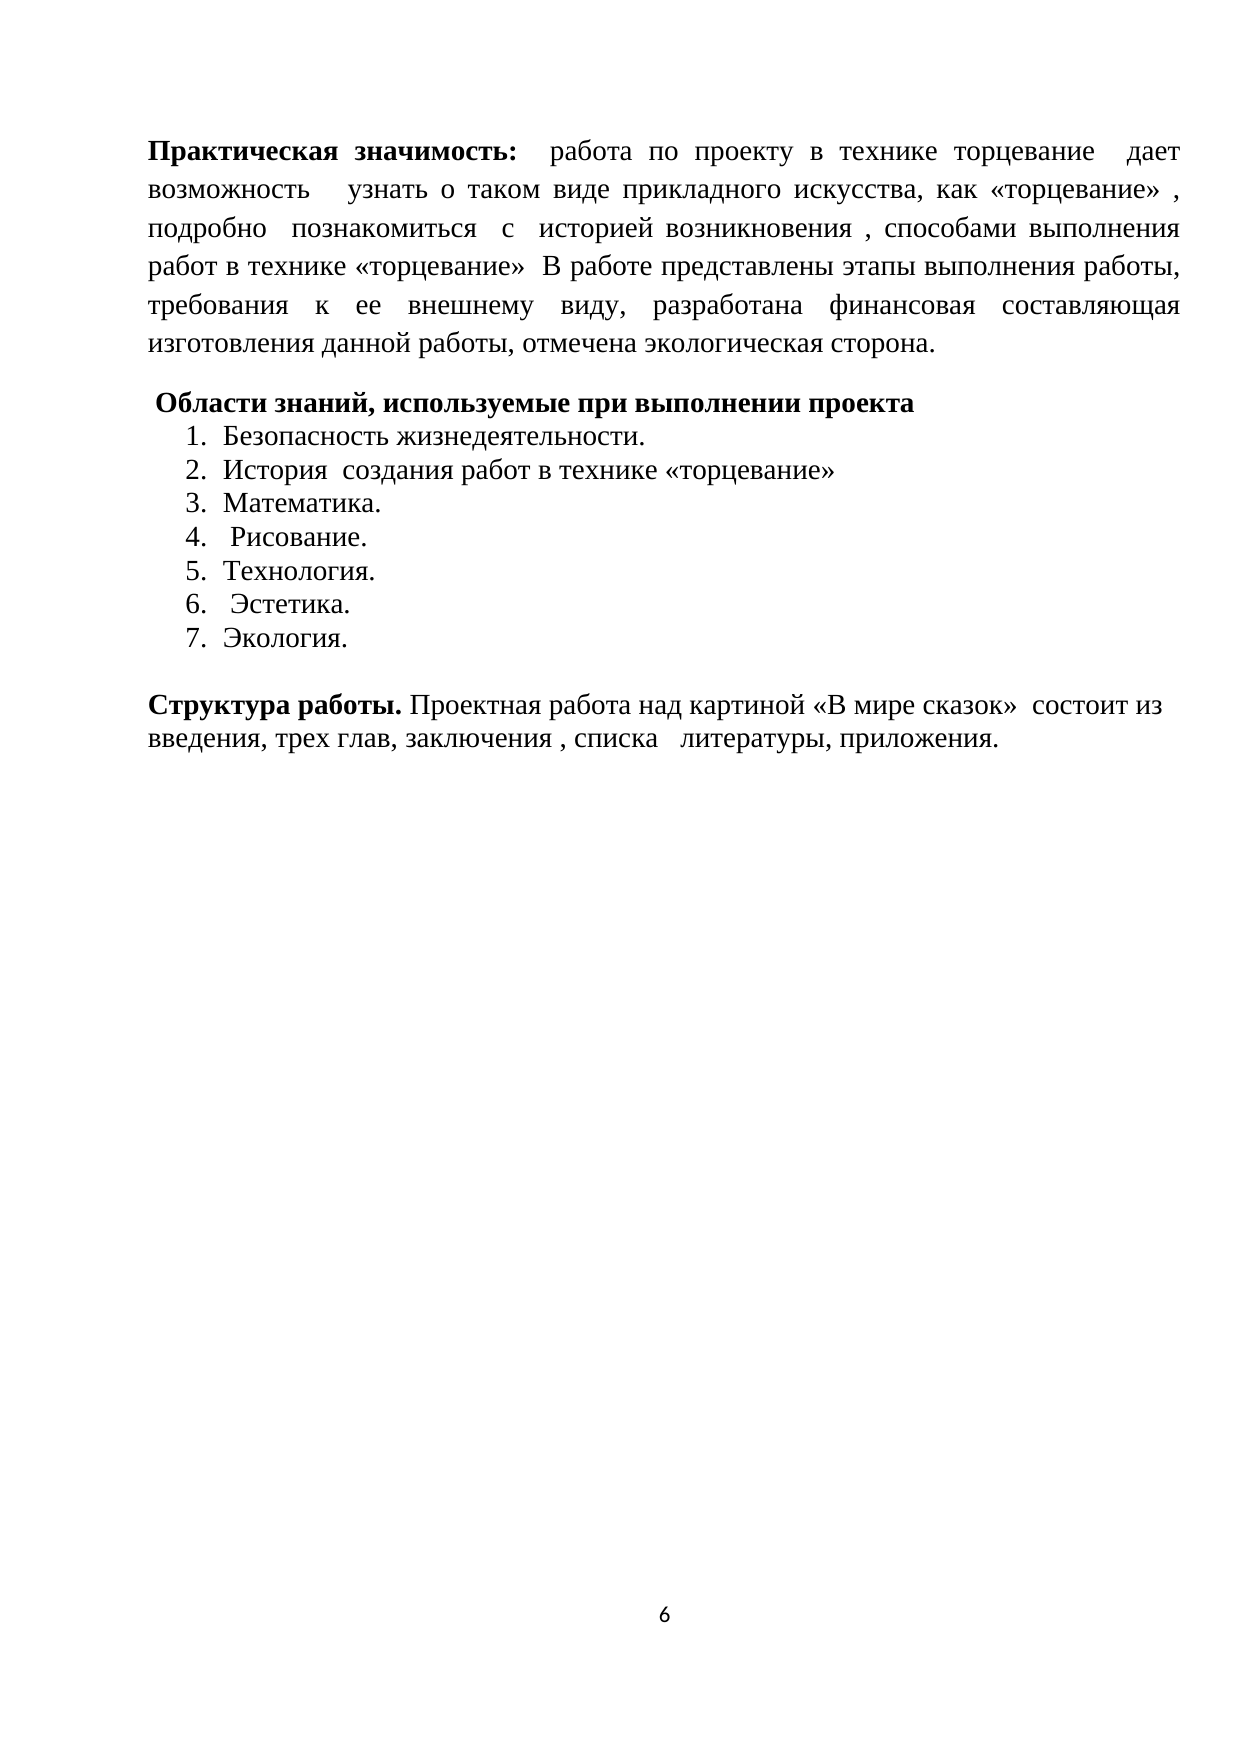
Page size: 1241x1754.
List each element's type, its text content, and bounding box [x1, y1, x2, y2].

list Экология. [185, 620, 1181, 653]
list Математика. [185, 486, 1181, 519]
text Практическая значимость: работа по проекту в технике торцевание дает возможность узнать о таком виде прикладного искусства, как «торцевание» , подробно познакомиться с историей возникновения , способами выполнения работ в технике «торцевание» В работе представлены этапы выполнения работы, требования к ее внешнему виду, разработана финансовая составляющая изготовления данной работы, отмечена экологическая сторона. [148, 133, 1181, 359]
list Технология. [185, 553, 1181, 586]
list Рисование. [185, 519, 1181, 553]
text Структура работы. Проектная работа над картиной «В мире сказок» состоит из введения, трех глав, заключения , списка литературы, приложения. [148, 687, 1181, 754]
list Эстетика. [185, 586, 1181, 620]
list История создания работ в технике «торцевание» [185, 452, 1181, 486]
text Области знаний, используемые при выполнении проекта [148, 385, 1181, 418]
list Безопасность жизнедеятельности. [185, 418, 1181, 452]
